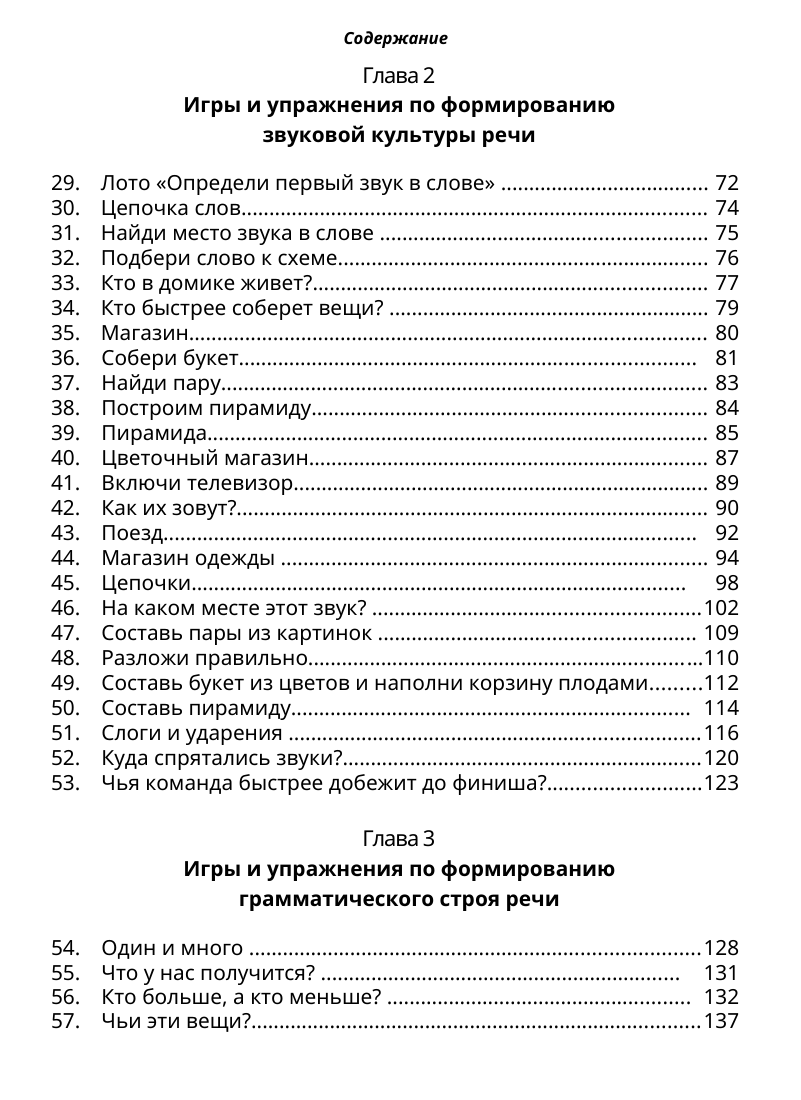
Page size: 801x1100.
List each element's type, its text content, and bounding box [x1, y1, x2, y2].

list Чьи эти вещи? 137 [51, 1009, 747, 1034]
text Глава 3 [51, 823, 747, 853]
text Игры и упражнения по формированию грамматического строя речи [51, 853, 747, 913]
list Построим пирамиду 84 [51, 395, 747, 420]
list Слоги и ударения 116 [51, 720, 747, 745]
list Поезд 92 [51, 520, 747, 545]
list Цепочка слов 74 [51, 195, 747, 220]
list Магазин одежды 94 [51, 545, 747, 570]
list Составь пары из картинок 109 [51, 620, 747, 645]
list Лото «Определи первый звук в слове» 72 [51, 170, 747, 195]
list Как их зовут? 90 [51, 495, 747, 520]
list Пирамида 85 [51, 420, 747, 445]
list Кто в домике живет? 77 [51, 270, 747, 295]
list На каком месте этот звук? 102 [51, 595, 747, 620]
list Составь пирамиду 114 [51, 695, 747, 720]
list Найди пару 83 [51, 370, 747, 395]
text Игры и упражнения по формированию звуковой культуры речи [51, 89, 747, 148]
list Цветочный магазин 87 [51, 445, 747, 470]
list Разложи правильно ...110 [51, 645, 747, 670]
list Цепочки 98 [51, 570, 747, 595]
list Один и много 128 [51, 936, 747, 960]
text Глава 2 [51, 59, 747, 89]
list Чья команда быстрее добежит до финиша? 123 [51, 770, 747, 795]
list Куда спрятались звуки? 120 [51, 745, 747, 770]
list Собери букет 81 [51, 345, 747, 370]
list Кто быстрее соберет вещи? 79 [51, 295, 747, 320]
list Подбери слово к схеме 76 [51, 245, 747, 270]
list Составь букет из цветов и наполни корзину плодами 112 [51, 670, 747, 695]
list Найди место звука в слове 75 [51, 220, 747, 245]
list Магазин 80 [51, 320, 747, 345]
list Что у нас получится? 131 [51, 960, 747, 985]
list Кто больше, а кто меньше? 132 [51, 985, 747, 1009]
list Включи телевизор 89 [51, 470, 747, 495]
